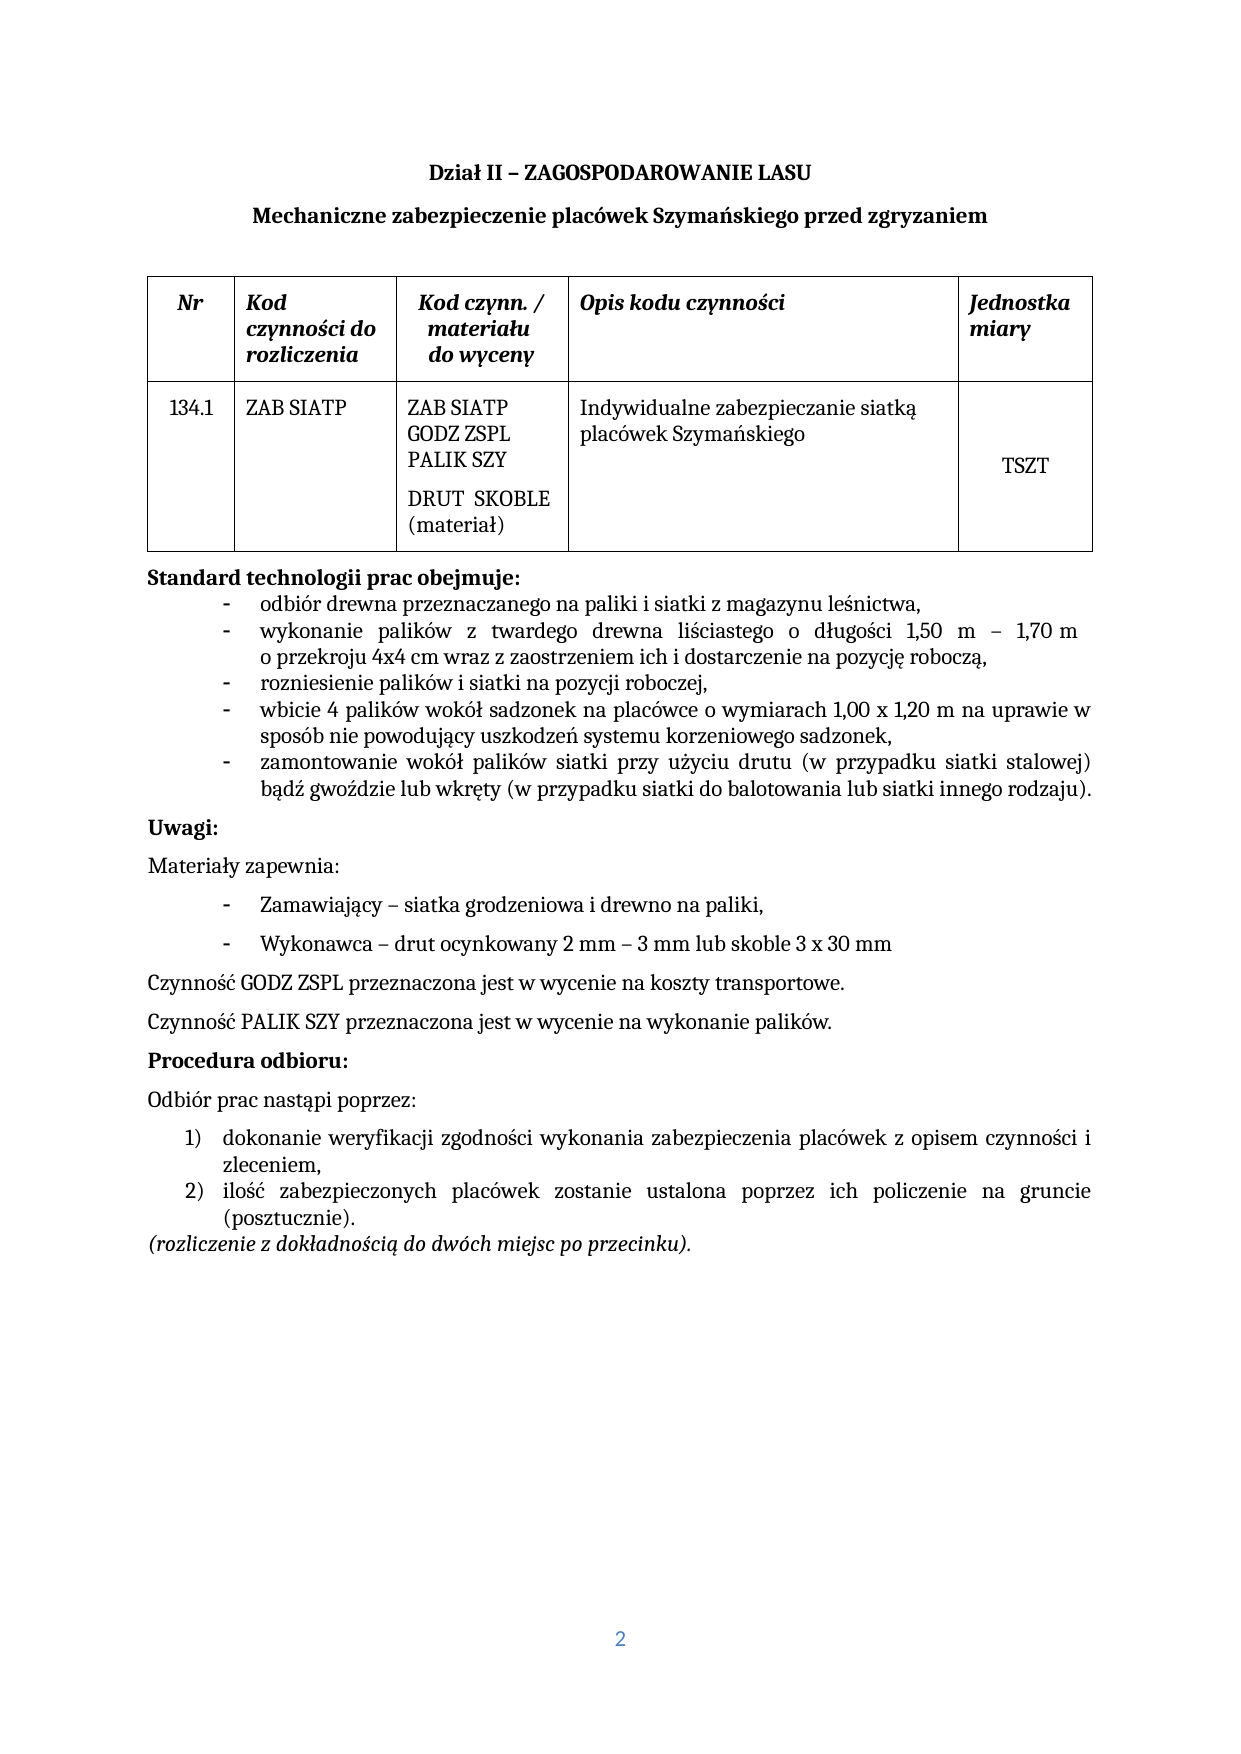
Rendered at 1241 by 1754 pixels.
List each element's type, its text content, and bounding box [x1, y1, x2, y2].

table_header Opis kodu czynności [569, 277, 958, 381]
text Standard technologii prac obejmuje: [148, 565, 1093, 591]
text Czynność GODZ ZSPL przeznaczona jest w wycenie na koszty transportowe. [148, 970, 1093, 996]
list zamontowanie wokół palików siatki przy użyciu drutu (w przypadku siatki stalowej) bądź gwoździe lub wkręty (w przypadku siatki do balotowania lub siatki innego rodzaju). [223, 749, 1093, 802]
table_cell TSZT [959, 382, 1092, 551]
text Materiały zapewnia: [148, 853, 1093, 879]
table_cell ZAB SIATP [235, 382, 396, 551]
list dokonanie weryfikacji zgodności wykonania zabezpieczenia placówek z opisem czynności i zleceniem, [185, 1125, 1093, 1178]
list odbiór drewna przeznaczanego na paliki i siatki z magazynu leśnictwa, [223, 591, 1093, 617]
text (rozliczenie z dokładnością do dwóch miejsc po przecinku). [148, 1231, 1093, 1257]
text Czynność PALIK SZY przeznaczona jest w wycenie na wykonanie palików. [148, 1009, 1093, 1035]
list rozniesienie palików i siatki na pozycji roboczej, [223, 670, 1093, 696]
table_header Kod czynn. / materiału do wyceny [397, 277, 568, 381]
list wbicie 4 palików wokół sadzonek na placówce o wymiarach 1,00 x 1,20 m na uprawie w sposób nie powodujący uszkodzeń systemu korzeniowego sadzonek, [223, 696, 1093, 749]
text Odbiór prac nastąpi poprzez: [148, 1086, 1093, 1113]
table_cell 134.1 [148, 382, 234, 551]
text Uwagi: [148, 814, 1093, 841]
list ilość zabezpieczonych placówek zostanie ustalona poprzez ich policzenie na gruncie (posztucznie). [185, 1178, 1093, 1231]
text Dział II – ZAGOSPODAROWANIE LASU [148, 160, 1093, 186]
table_cell Indywidualne zabezpieczanie siatką placówek Szymańskiego [569, 382, 958, 551]
list Wykonawca – drut ocynkowany 2 mm – 3 mm lub skoble 3 x 30 mm [223, 931, 1093, 957]
text Procedura odbioru: [148, 1047, 1093, 1074]
table_header Kod czynności do rozliczenia [235, 277, 396, 381]
list Zamawiający – siatka grodzeniowa i drewno na paliki, [223, 892, 1093, 918]
table_header Nr [148, 277, 234, 381]
list wykonanie palików z twardego drewna liściastego o długości 1,50 m – 1,70 m o przekroju 4x4 cm wraz z zaostrzeniem ich i dostarczenie na pozycję roboczą, [223, 617, 1093, 670]
table_cell ZAB SIATP GODZ ZSPL PALIK SZY DRUT SKOBLE (materiał) [397, 382, 568, 551]
text Mechaniczne zabezpieczenie placówek Szymańskiego przed zgryzaniem [148, 203, 1093, 229]
table_header Jednostka miary [959, 277, 1092, 381]
